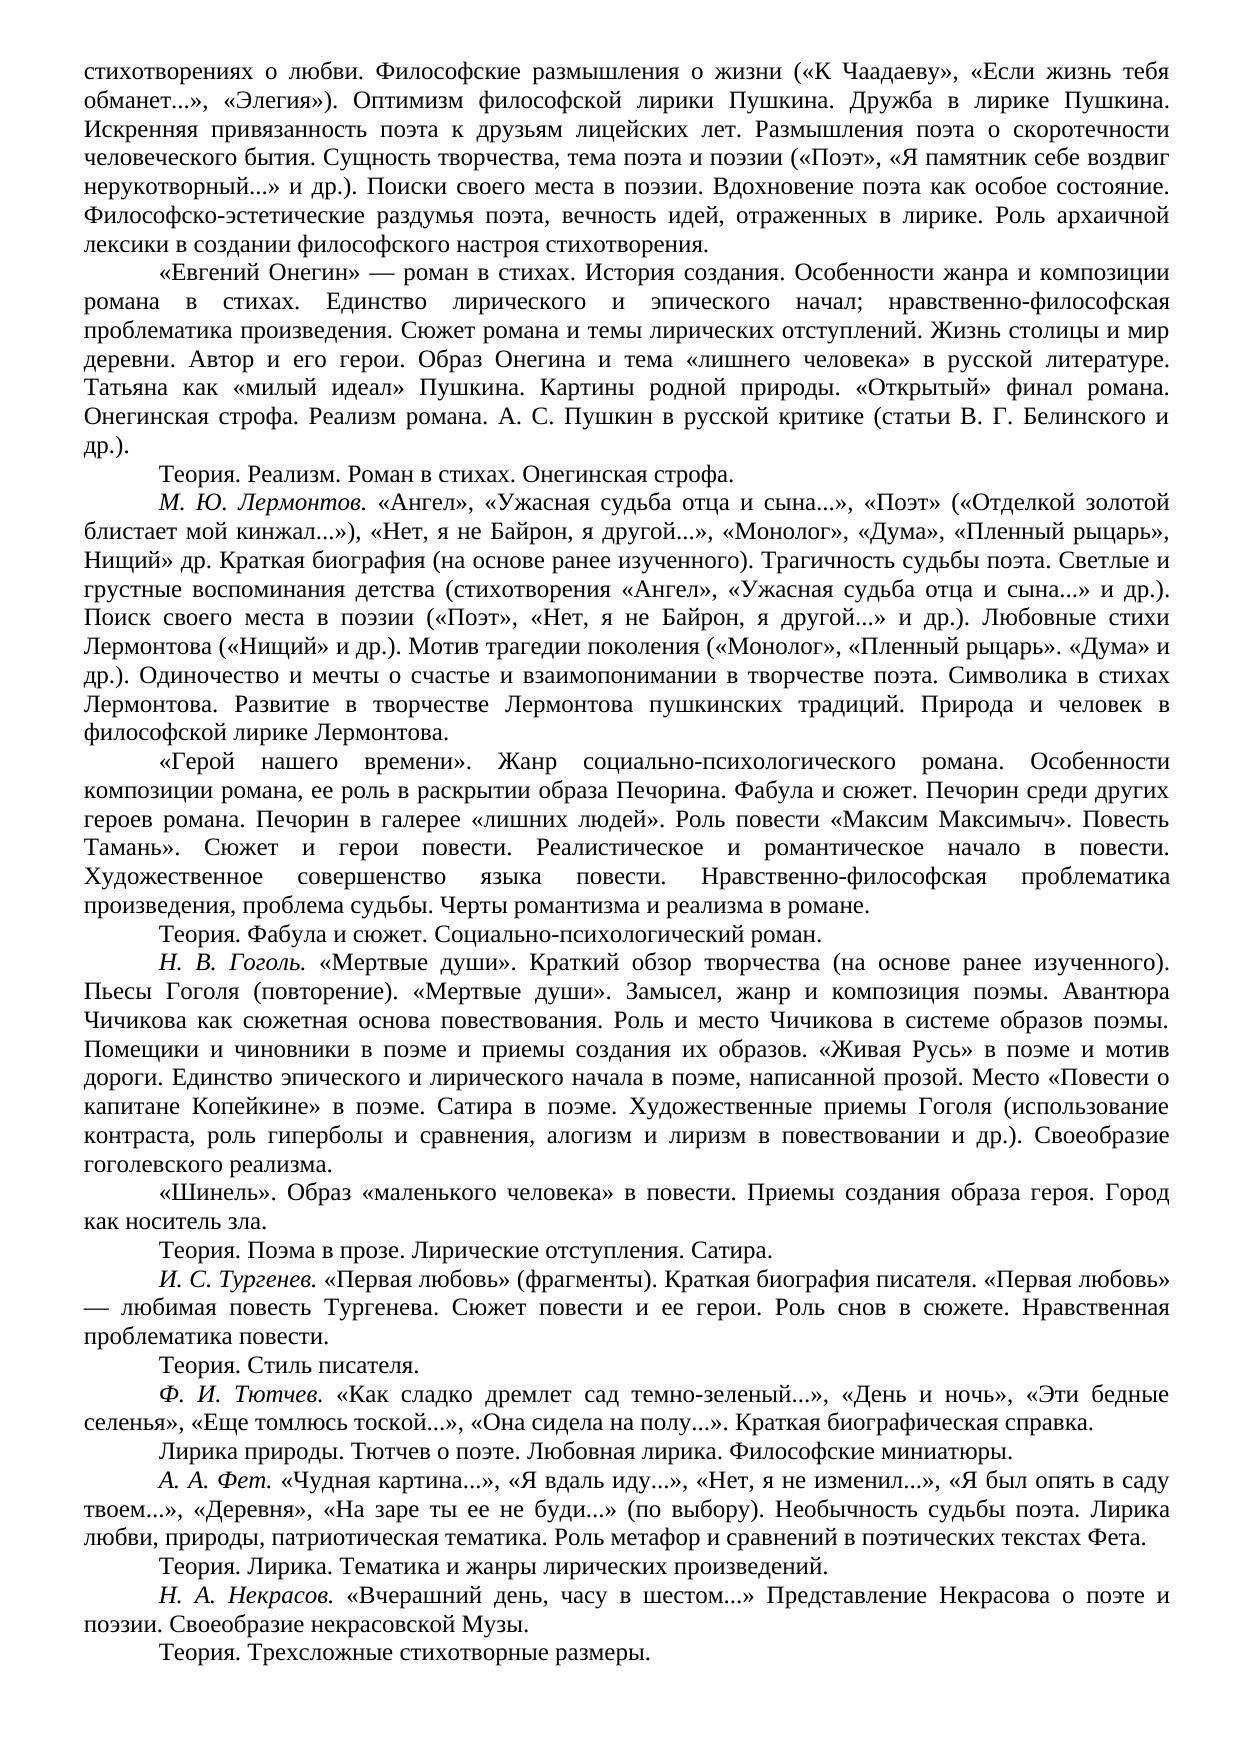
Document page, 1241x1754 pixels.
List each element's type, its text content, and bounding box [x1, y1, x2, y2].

text И. С. Тургенев. «Первая любовь» (фрагменты). Краткая биография писателя. «Первая любовь» — любимая повесть Тургенева. Сюжет повести и ее герои. Роль снов в сюжете. Нравственная проблематика повести. [83, 1264, 1171, 1350]
text «Евгений Онегин» — роман в стихах. История создания. Особенности жанра и композиции романа в стихах. Единство лирического и эпического начал; нравственно-философская проблематика произведения. Сюжет романа и темы лирических отступлений. Жизнь столицы и мир деревни. Автор и его герои. Образ Онегина и тема «лишнего человека» в русской литературе. Татьяна как «милый идеал» Пушкина. Картины родной природы. «Открытый» финал романа. Онегинская строфа. Реализм романа. А. С. Пушкин в русской критике (статьи В. Г. Белинского и др.). [83, 257, 1171, 459]
text М. Ю. Лермонтов. «Ангел», «Ужасная судьба отца и сына...», «Поэт» («Отделкой золотой блистает мой кинжал...»), «Нет, я не Байрон, я другой...», «Монолог», «Дума», «Пленный рыцарь», Нищий» др. Краткая биография (на основе ранее изученного). Трагичность судьбы поэта. Светлые и грустные воспоминания детства (стихотворения «Ангел», «Ужасная судьба отца и сына...» и др.). Поиск своего места в поэзии («Поэт», «Нет, я не Байрон, я другой...» и др.). Любовные стихи Лермонтова («Нищий» и др.). Мотив трагедии поколения («Монолог», «Пленный рыцарь». «Дума» и др.). Одиночество и мечты о счастье и взаимопонимании в творчестве поэта. Символика в стихах Лермонтова. Развитие в творчестве Лермонтова пушкинских традиций. Природа и человек в философской лирике Лермонтова. [83, 487, 1171, 746]
text Теория. Фабула и сюжет. Социально-психологический роман. [83, 919, 1171, 947]
text Теория. Трехсложные стихотворные размеры. [83, 1637, 1171, 1666]
text «Герой нашего времени». Жанр социально-психологического романа. Особенности композиции романа, ее роль в раскрытии образа Печорина. Фабула и сюжет. Печорин среди других героев романа. Печорин в галерее «лишних людей». Роль повести «Максим Максимыч». Повесть Тамань». Сюжет и герои повести. Реалистическое и романтическое начало в повести. Художественное совершенство языка повести. Нравственно-философская проблематика произведения, проблема судьбы. Черты романтизма и реализма в романе. [83, 746, 1171, 919]
text Н. А. Некрасов. «Вчерашний день, часу в шестом...» Представление Некрасова о поэте и поэзии. Своеобразие некрасовской Музы. [83, 1580, 1171, 1637]
text «Шинель». Образ «маленького человека» в повести. Приемы создания образа героя. Город как носитель зла. [83, 1177, 1171, 1235]
text Теория. Стиль писателя. [83, 1350, 1171, 1379]
text Теория. Лирика. Тематика и жанры лирических произведений. [83, 1551, 1171, 1580]
text Теория. Поэма в прозе. Лирические отступления. Сатира. [83, 1235, 1171, 1264]
text Н. В. Гоголь. «Мертвые души». Краткий обзор творчества (на основе ранее изученного). Пьесы Гоголя (повторение). «Мертвые души». Замысел, жанр и композиция поэмы. Авантюра Чичикова как сюжетная основа повествования. Роль и место Чичикова в системе образов поэмы. Помещики и чиновники в поэме и приемы создания их образов. «Живая Русь» в поэме и мотив дороги. Единство эпического и лирического начала в поэме, написанной прозой. Место «Повести о капитане Копейкине» в поэме. Сатира в поэме. Художественные приемы Гоголя (использование контраста, роль гиперболы и сравнения, алогизм и лиризм в повествовании и др.). Своеобразие гоголевского реализма. [83, 947, 1171, 1177]
text Теория. Реализм. Роман в стихах. Онегинская строфа. [83, 459, 1171, 487]
text Лирика природы. Тютчев о поэте. Любовная лирика. Философские миниатюры. [83, 1436, 1171, 1465]
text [83, 56, 1171, 257]
text А. А. Фет. «Чудная картина...», «Я вдаль иду...», «Нет, я не изменил...», «Я был опять в саду твоем...», «Деревня», «На заре ты ее не буди...» (по выбору). Необычность судьбы поэта. Лирика любви, природы, патриотическая тематика. Роль метафор и сравнений в поэтических текстах Фета. [83, 1465, 1171, 1551]
text Ф. И. Тютчев. «Как сладко дремлет сад темно-зеленый...», «День и ночь», «Эти бедные селенья», «Еще томлюсь тоской...», «Она сидела на полу...». Краткая биографическая справка. [83, 1379, 1171, 1436]
